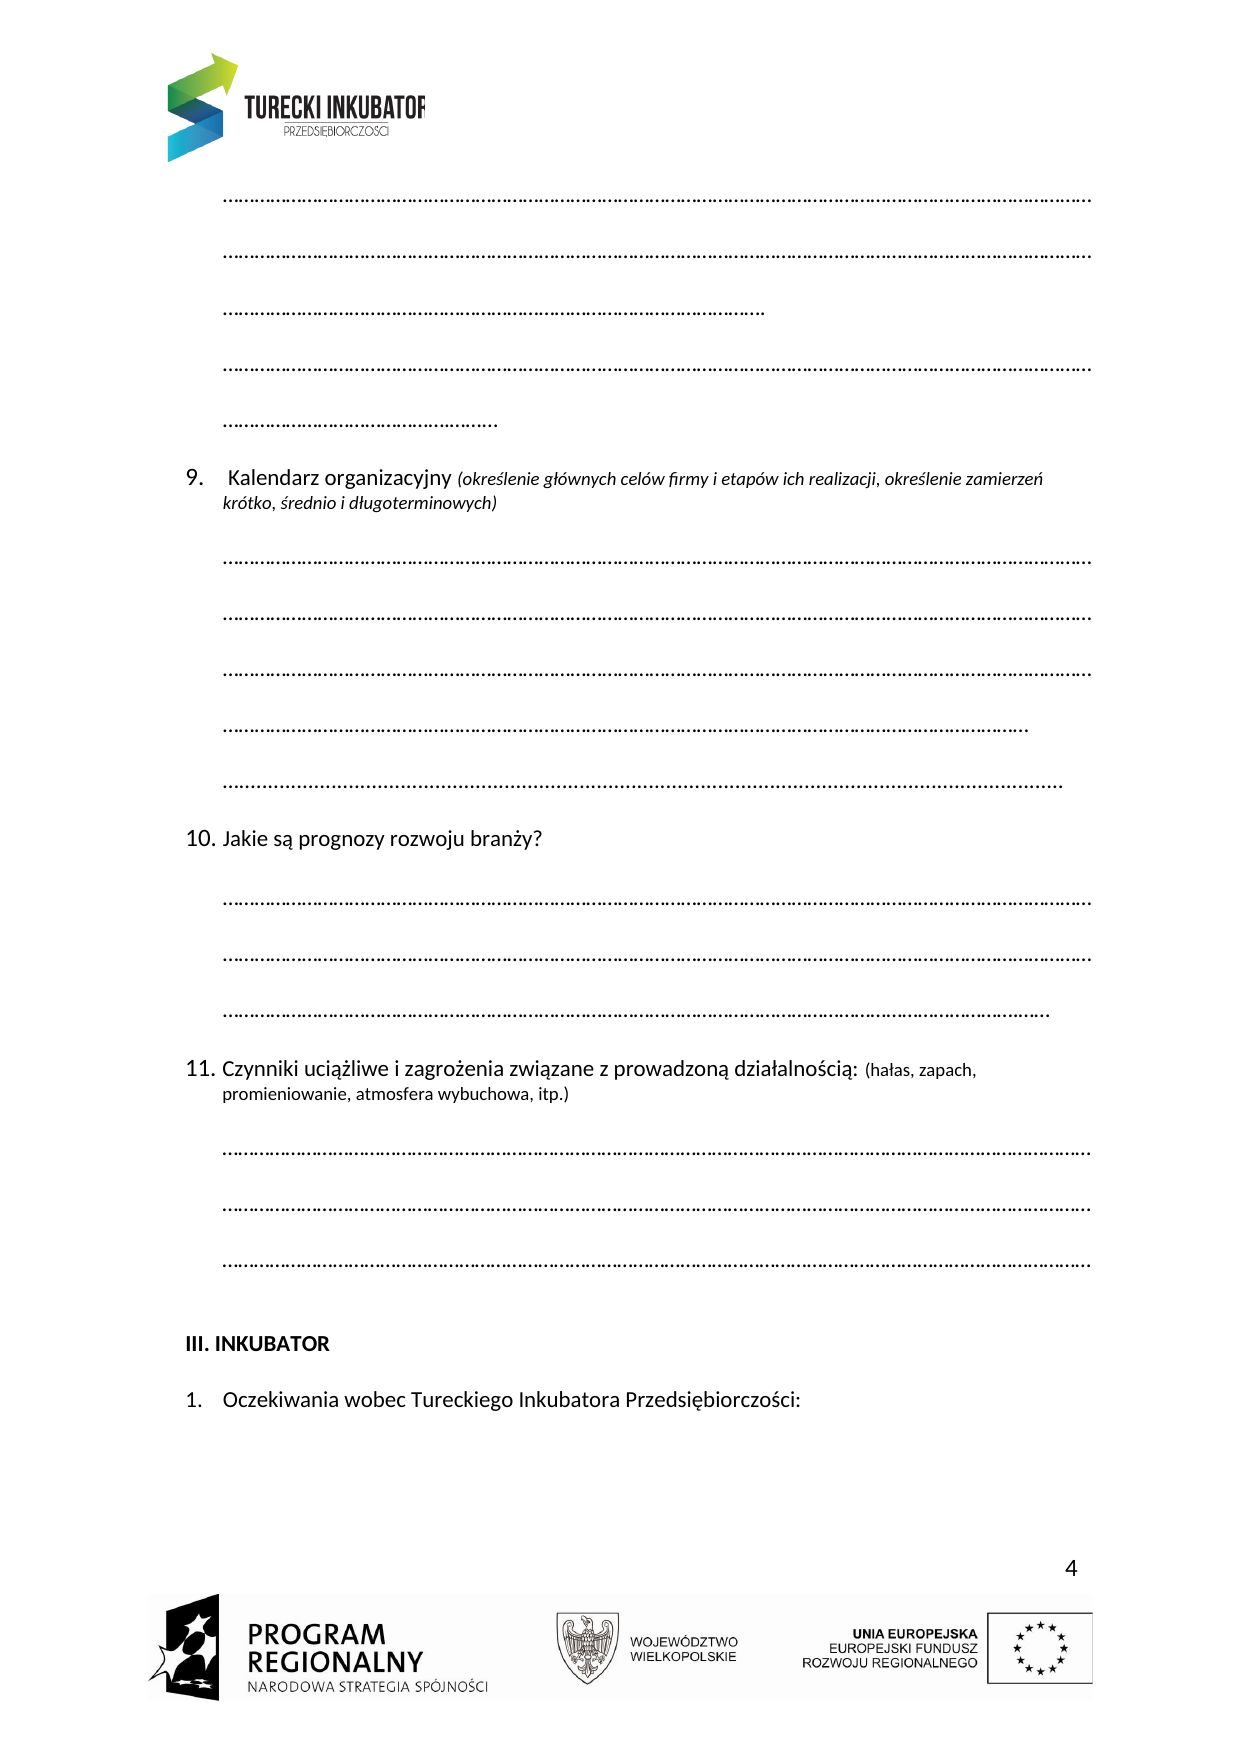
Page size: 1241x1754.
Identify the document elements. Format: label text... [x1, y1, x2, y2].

list Jakie są prognozy rozwoju branży? [185, 822, 1093, 853]
list ……………………………………………………………………………………………………………………………………………………………………………………………………………………………………………………………………………………………………………………………………………………………………………………………………………………………………………………… [222, 1133, 1093, 1273]
list Oczekiwania wobec Tureckiego Inkubatora Przedsiębiorczości: [185, 1385, 1093, 1413]
list Czynniki uciążliwe i zagrożenia związane z prowadzoną działalnością: (hałas, zapach, promieniowanie, atmosfera wybuchowa, itp.) [185, 1052, 1093, 1105]
picture [162, 51, 426, 161]
list …............................................................................................................................................... [223, 766, 1093, 794]
list ……………………………………………………………………………………………………………………………………………………………………………………………………………………………………………………………………………………………………………………………………………………………………………………………………………………………………………………………………………………………………………………………………………………………………………………………… [223, 542, 1093, 738]
text III. INKUBATOR [185, 1329, 1093, 1357]
list ……………………………………………………………………………………………………………………………………………………………………………………………………………………………………………………………………………………………………………………………………………………………………………………………….……………………………………………………………………………………………………………………………………………………………………………………….……... [223, 181, 1093, 433]
list Kalendarz organizacyjny (określenie głównych celów firmy i etapów ich realizacji, określenie zamierzeń krótko, średnio i długoterminowych) [185, 461, 1093, 514]
list ………………………………………………………………………………………………………………………………………………………………………………………………………………………………………………………………………………………………………………………………………………………………………………………………………………………………………….…… [223, 883, 1093, 1024]
